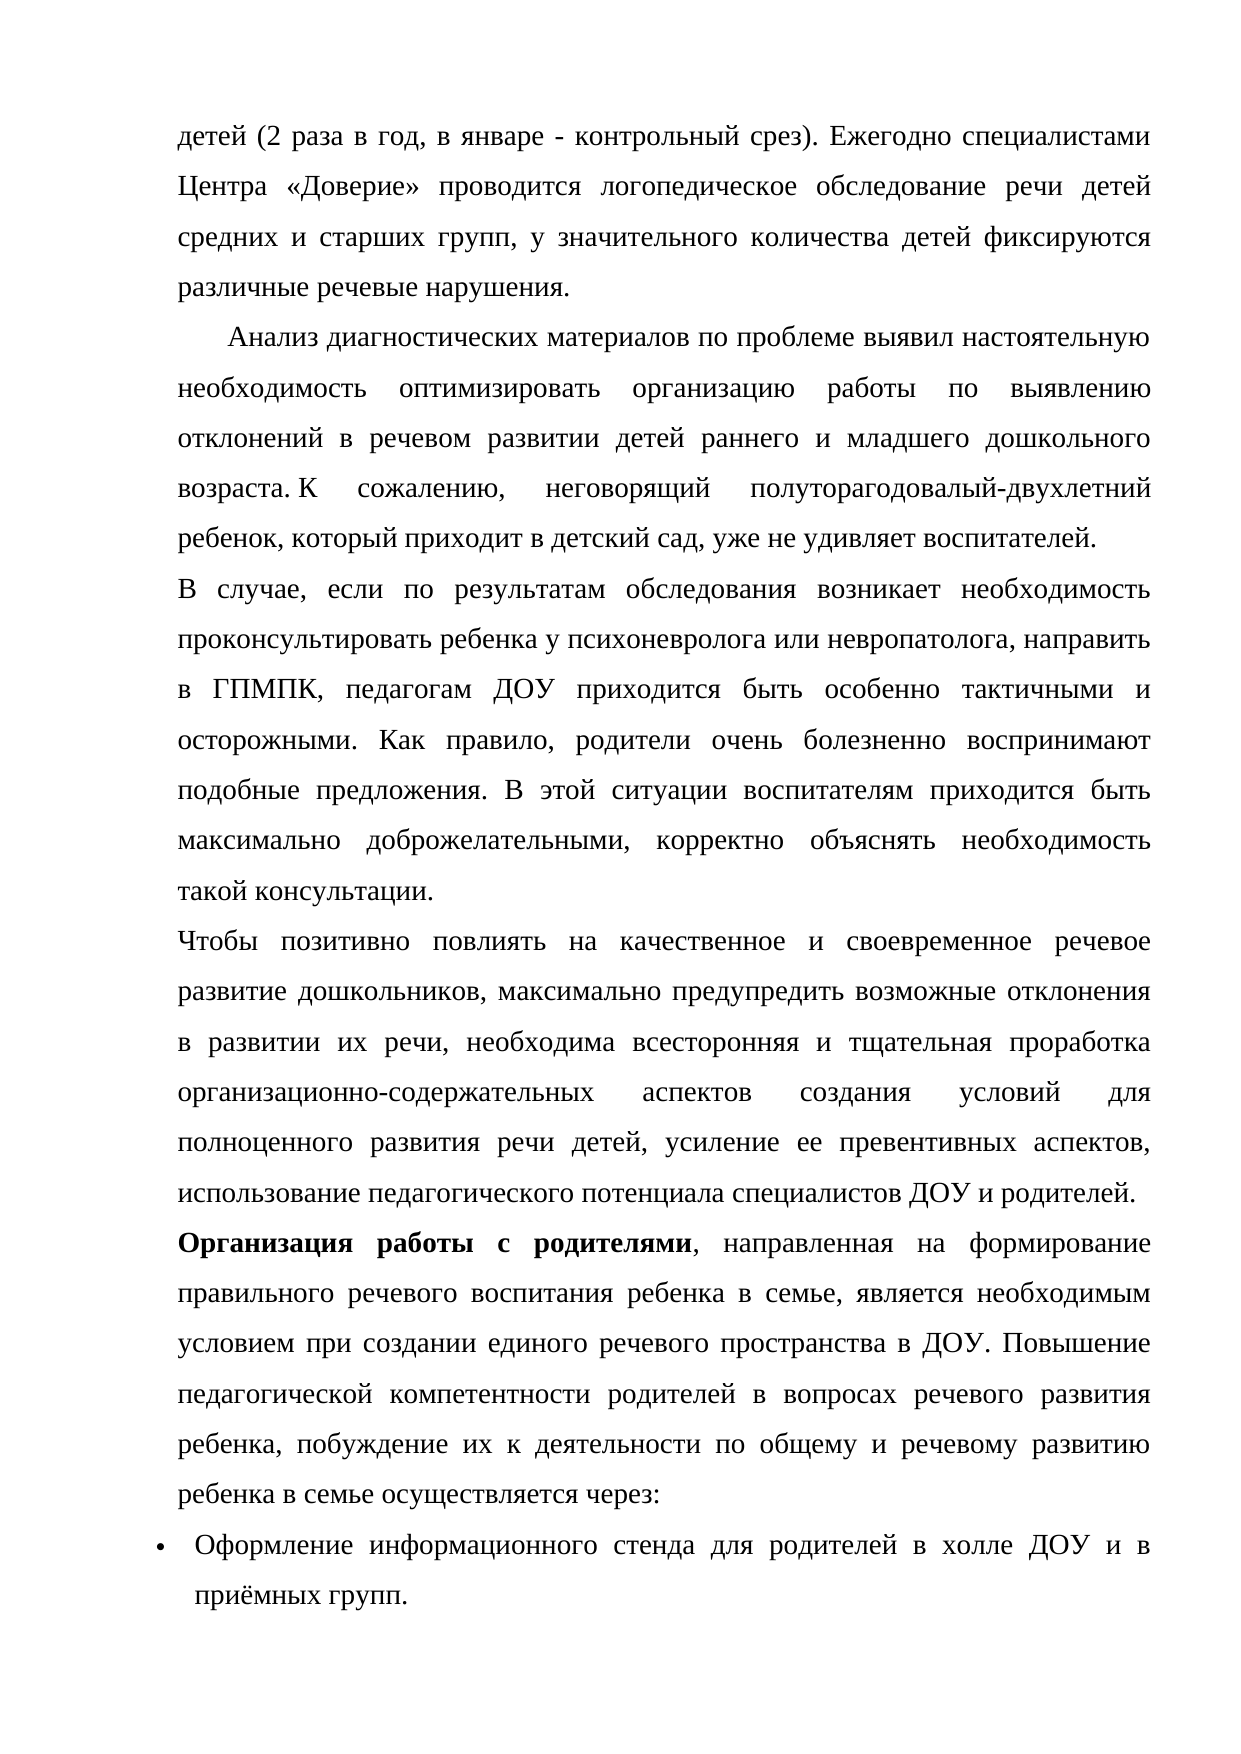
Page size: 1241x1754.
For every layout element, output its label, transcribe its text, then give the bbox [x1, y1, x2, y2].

list Оформление информационного стенда для родителей в холле ДОУ и в приёмных групп. [157, 1527, 1152, 1611]
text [177, 118, 1152, 303]
text В случае, если по результатам обследования возникает необходимость проконсультировать ребенка у психоневролога или невропатолога, направить в ГПМПК, педагогам ДОУ приходится быть особенно тактичными и осторожными. Как правило, родители очень болезненно воспринимают подобные предложения. В этой ситуации воспитателям приходится быть максимально доброжелательными, корректно объяснять необходимость такой консультации. [177, 571, 1152, 906]
text Организация работы с родителями, направленная на формирование правильного речевого воспитания ребенка в семье, является необходимым условием при создании единого речевого пространства в ДОУ. Повышение педагогической компетентности родителей в вопросах речевого развития ребенка, побуждение их к деятельности по общему и речевому развитию ребенка в семье осуществляется через: [177, 1225, 1152, 1510]
text Анализ диагностических материалов по проблеме выявил настоятельную необходимость оптимизировать организацию работы по выявлению отклонений в речевом развитии детей раннего и младшего дошкольного возраста. К сожалению, неговорящий полуторагодовалый-двухлетний ребенок, который приходит в детский сад, уже не удивляет воспитателей. [177, 319, 1152, 554]
text Чтобы позитивно повлиять на качественное и своевременное речевое развитие дошкольников, максимально предупредить возможные отклонения в развитии их речи, необходима всесторонняя и тщательная проработка организационно-содержательных аспектов создания условий для полноценного развития речи детей, усиление ее превентивных аспектов, использование педагогического потенциала специалистов ДОУ и родителей. [177, 923, 1152, 1208]
